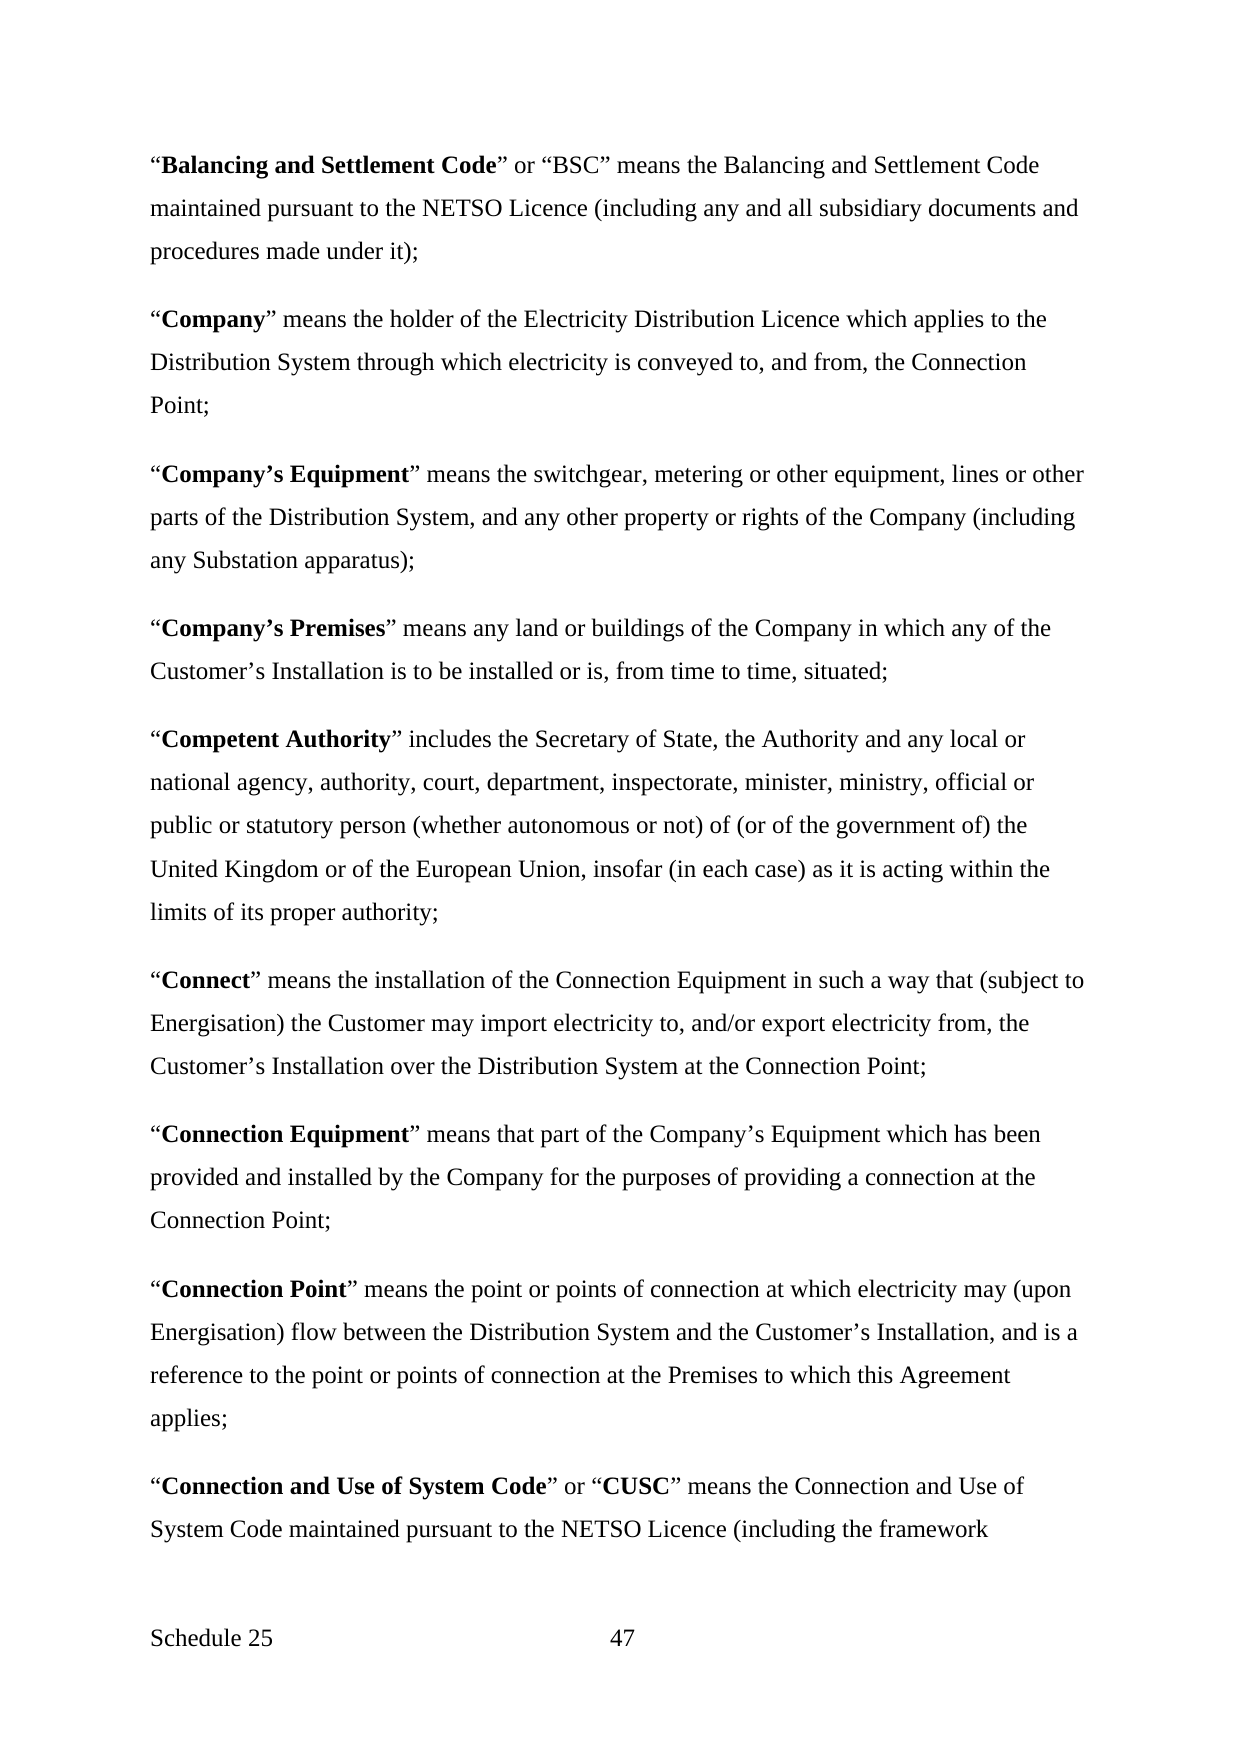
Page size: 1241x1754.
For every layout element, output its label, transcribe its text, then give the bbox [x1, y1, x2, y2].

text “Competent Authority” includes the Secretary of State, the Authority and any local or national agency, authority, court, department, inspectorate, minister, ministry, official or public or statutory person (whether autonomous or not) of (or of the government of) the United Kingdom or of the European Union, insofar (in each case) as it is acting within the limits of its proper authority; [150, 724, 1090, 926]
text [150, 1471, 1090, 1543]
text “Balancing and Settlement Code” or “BSC” means the Balancing and Settlement Code maintained pursuant to the NETSO Licence (including any and all subsidiary documents and procedures made under it); [150, 150, 1090, 265]
text “Connection Equipment” means that part of the Company’s Equipment which has been provided and installed by the Company for the purposes of providing a connection at the Connection Point; [150, 1119, 1090, 1234]
text “Connection Point” means the point or points of connection at which electricity may (upon Energisation) flow between the Distribution System and the Customer’s Installation, and is a reference to the point or points of connection at the Premises to which this Agreement applies; [150, 1274, 1090, 1432]
text “Connect” means the installation of the Connection Equipment in such a way that (subject to Energisation) the Customer may import electricity to, and/or export electricity from, the Customer’s Installation over the Distribution System at the Connection Point; [150, 965, 1090, 1080]
text “Company’s Equipment” means the switchgear, metering or other equipment, lines or other parts of the Distribution System, and any other property or rights of the Company (including any Substation apparatus); [150, 459, 1090, 574]
text “Company” means the holder of the Electricity Distribution Licence which applies to the Distribution System through which electricity is conveyed to, and from, the Connection Point; [150, 304, 1090, 419]
text “Company’s Premises” means any land or buildings of the Company in which any of the Customer’s Installation is to be installed or is, from time to time, situated; [150, 613, 1090, 685]
